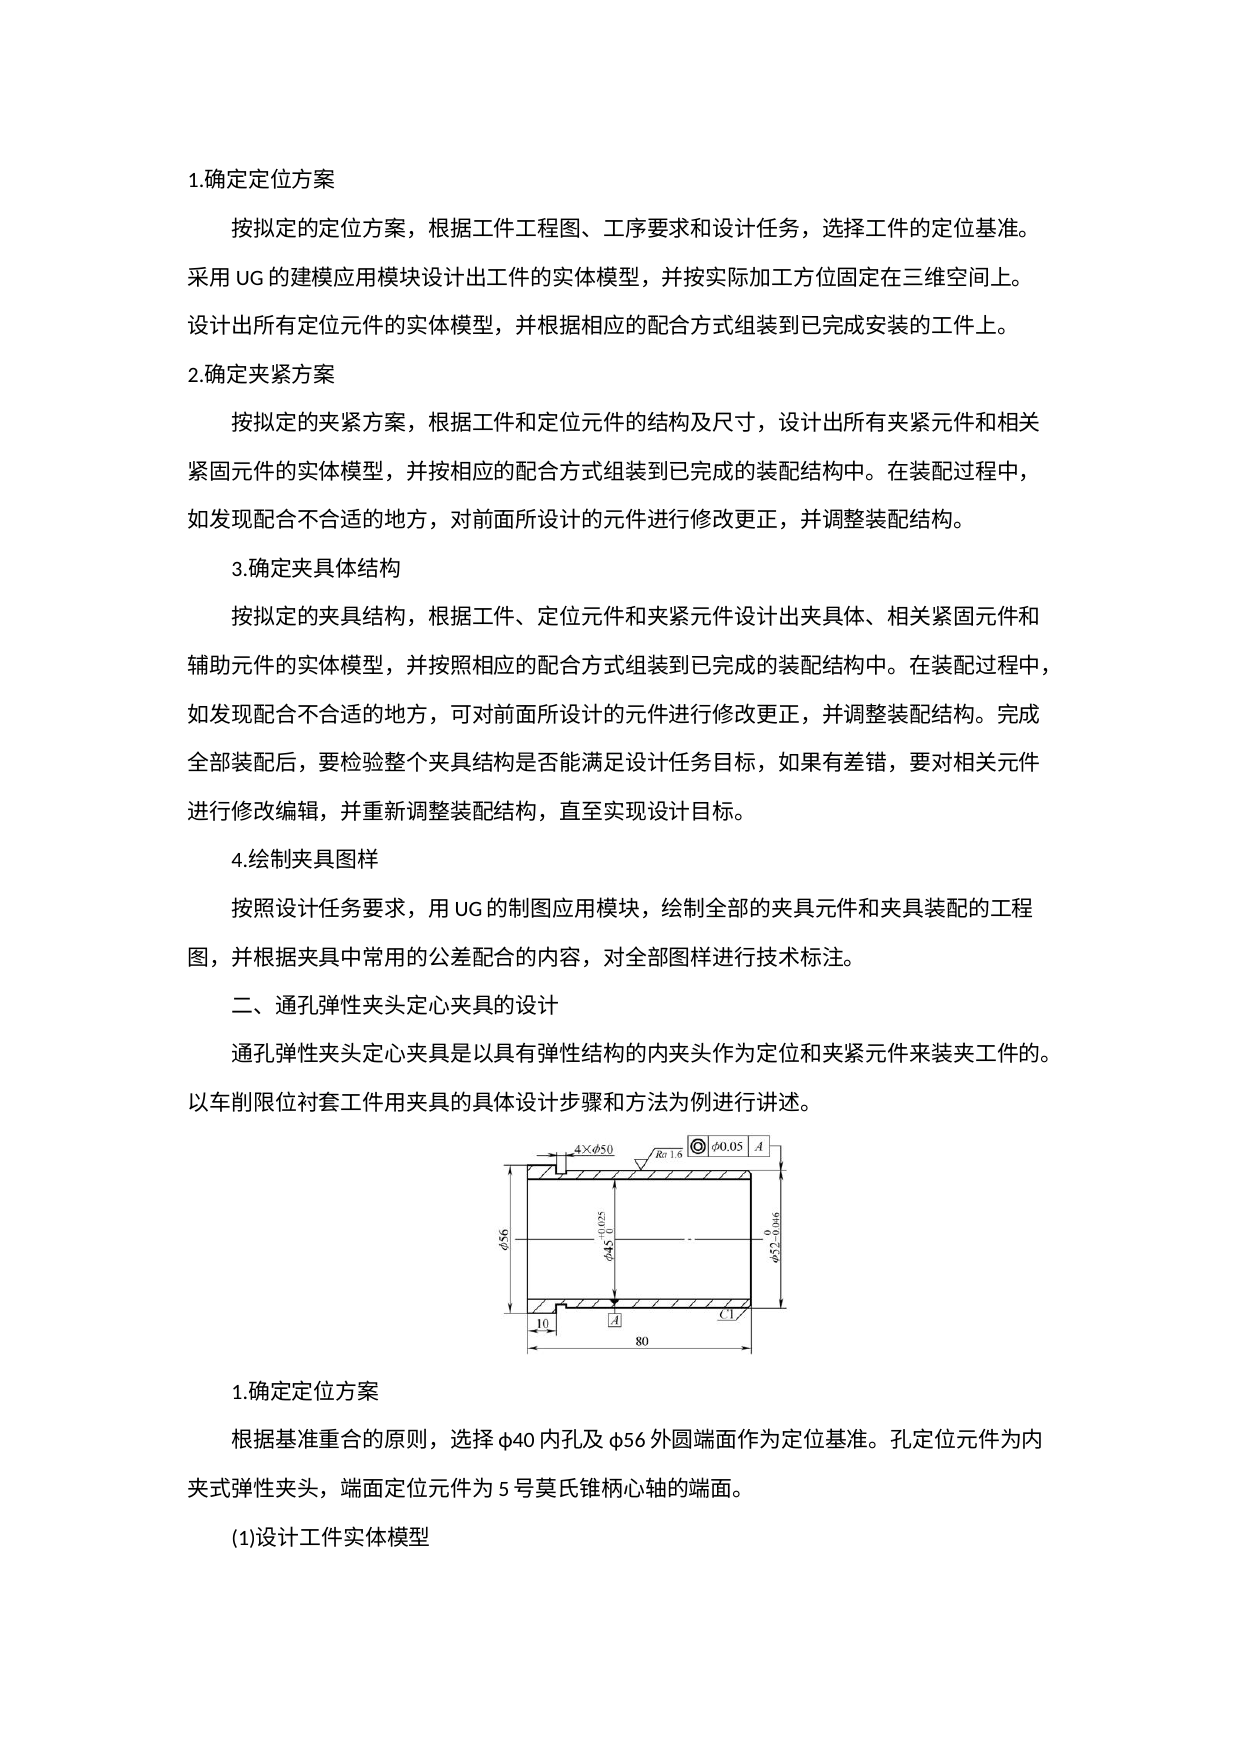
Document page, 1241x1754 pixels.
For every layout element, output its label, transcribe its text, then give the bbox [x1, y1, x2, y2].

list 确定定位方案 [187, 1374, 1053, 1406]
text 按拟定的夹具结构，根据工件、定位元件和夹紧元件设计出夹具体、相关紧固元件和辅助元件的实体模型，并按照相应的配合方式组装到已完成的装配结构中。在装配过程中，如发现配合不合适的地方，可对前面所设计的元件进行修改更正，并调整装配结构。完成全部装配后，要检验整个夹具结构是否能满足设计任务目标，如果有差错，要对相关元件进行修改编辑，并重新调整装配结构，直至实现设计目标。 [187, 599, 1053, 826]
text 根据基准重合的原则，选择ϕ40内孔及ϕ56外圆端面作为定位基准。孔定位元件为内夹式弹性夹头，端面定位元件为5号莫氏锥柄心轴的端面。 [187, 1422, 1053, 1503]
text 按拟定的夹紧方案，根据工件和定位元件的结构及尺寸，设计出所有夹紧元件和相关紧固元件的实体模型，并按相应的配合方式组装到已完成的装配结构中。在装配过程中，如发现配合不合适的地方，对前面所设计的元件进行修改更正，并调整装配结构。 [187, 404, 1053, 534]
text 按照设计任务要求，用UG的制图应用模块，绘制全部的夹具元件和夹具装配的工程图，并根据夹具中常用的公差配合的内容，对全部图样进行技术标注。 [187, 890, 1053, 972]
text 2.确定夹紧方案 [187, 356, 1053, 389]
text 按拟定的定位方案，根据工件工程图、工序要求和设计任务，选择工件的定位基准。采用UG的建模应用模块设计出工件的实体模型，并按实际加工方位固定在三维空间上。设计出所有定位元件的实体模型，并根据相应的配合方式组装到已完成安装的工件上。 [187, 210, 1053, 340]
text 二、通孔弹性夹头定心夹具的设计 [187, 987, 1053, 1020]
text 3.确定夹具体结构 [187, 550, 1053, 583]
text 通孔弹性夹头定心夹具是以具有弹性结构的内夹头作为定位和夹紧元件来装夹工件的。以车削限位衬套工件用夹具的具体设计步骤和方法为例进行讲述。 [187, 1036, 1053, 1117]
list 设计工件实体模型 [187, 1519, 1053, 1552]
text 4.绘制夹具图样 [187, 842, 1053, 874]
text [187, 162, 1053, 194]
picture [494, 1132, 790, 1355]
